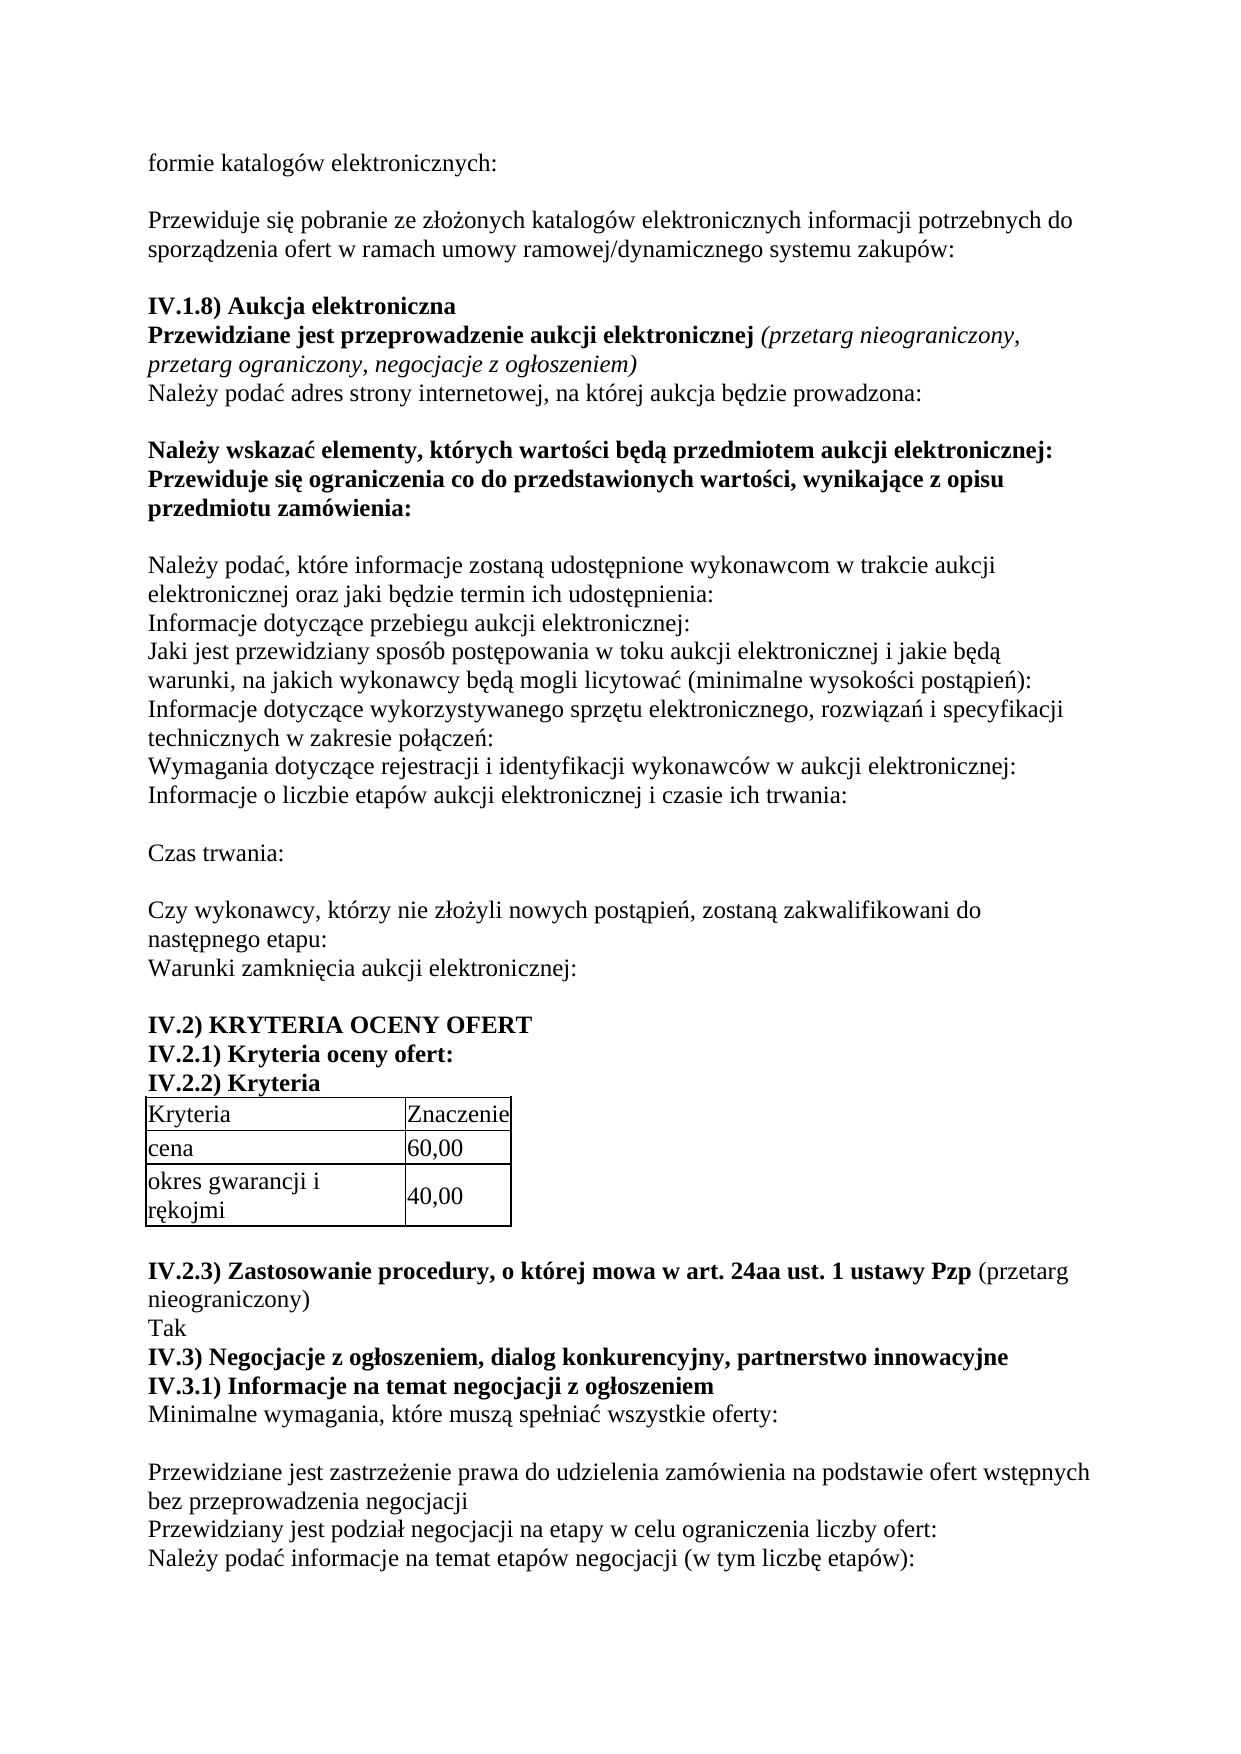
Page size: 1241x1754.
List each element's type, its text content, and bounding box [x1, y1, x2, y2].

table_header Kryteria [147, 1098, 405, 1130]
table_cell 60,00 [406, 1131, 510, 1163]
table_cell cena [147, 1131, 405, 1163]
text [148, 148, 1093, 809]
text Czas trwania: Czy wykonawcy, którzy nie złożyli nowych postąpień, zostaną zakwalifikowani do następnego etapu: Warunki zamknięcia aukcji elektronicznej: IV.2) KRYTERIA OCENY OFERT IV.2.1) Kryteria oceny ofert: IV.2.2) Kryteria [148, 809, 1093, 1096]
table_cell 40,00 [406, 1165, 510, 1225]
table_header Znaczenie [406, 1098, 510, 1130]
table_cell okres gwarancji i rękojmi [147, 1165, 405, 1225]
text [148, 1227, 1093, 1572]
